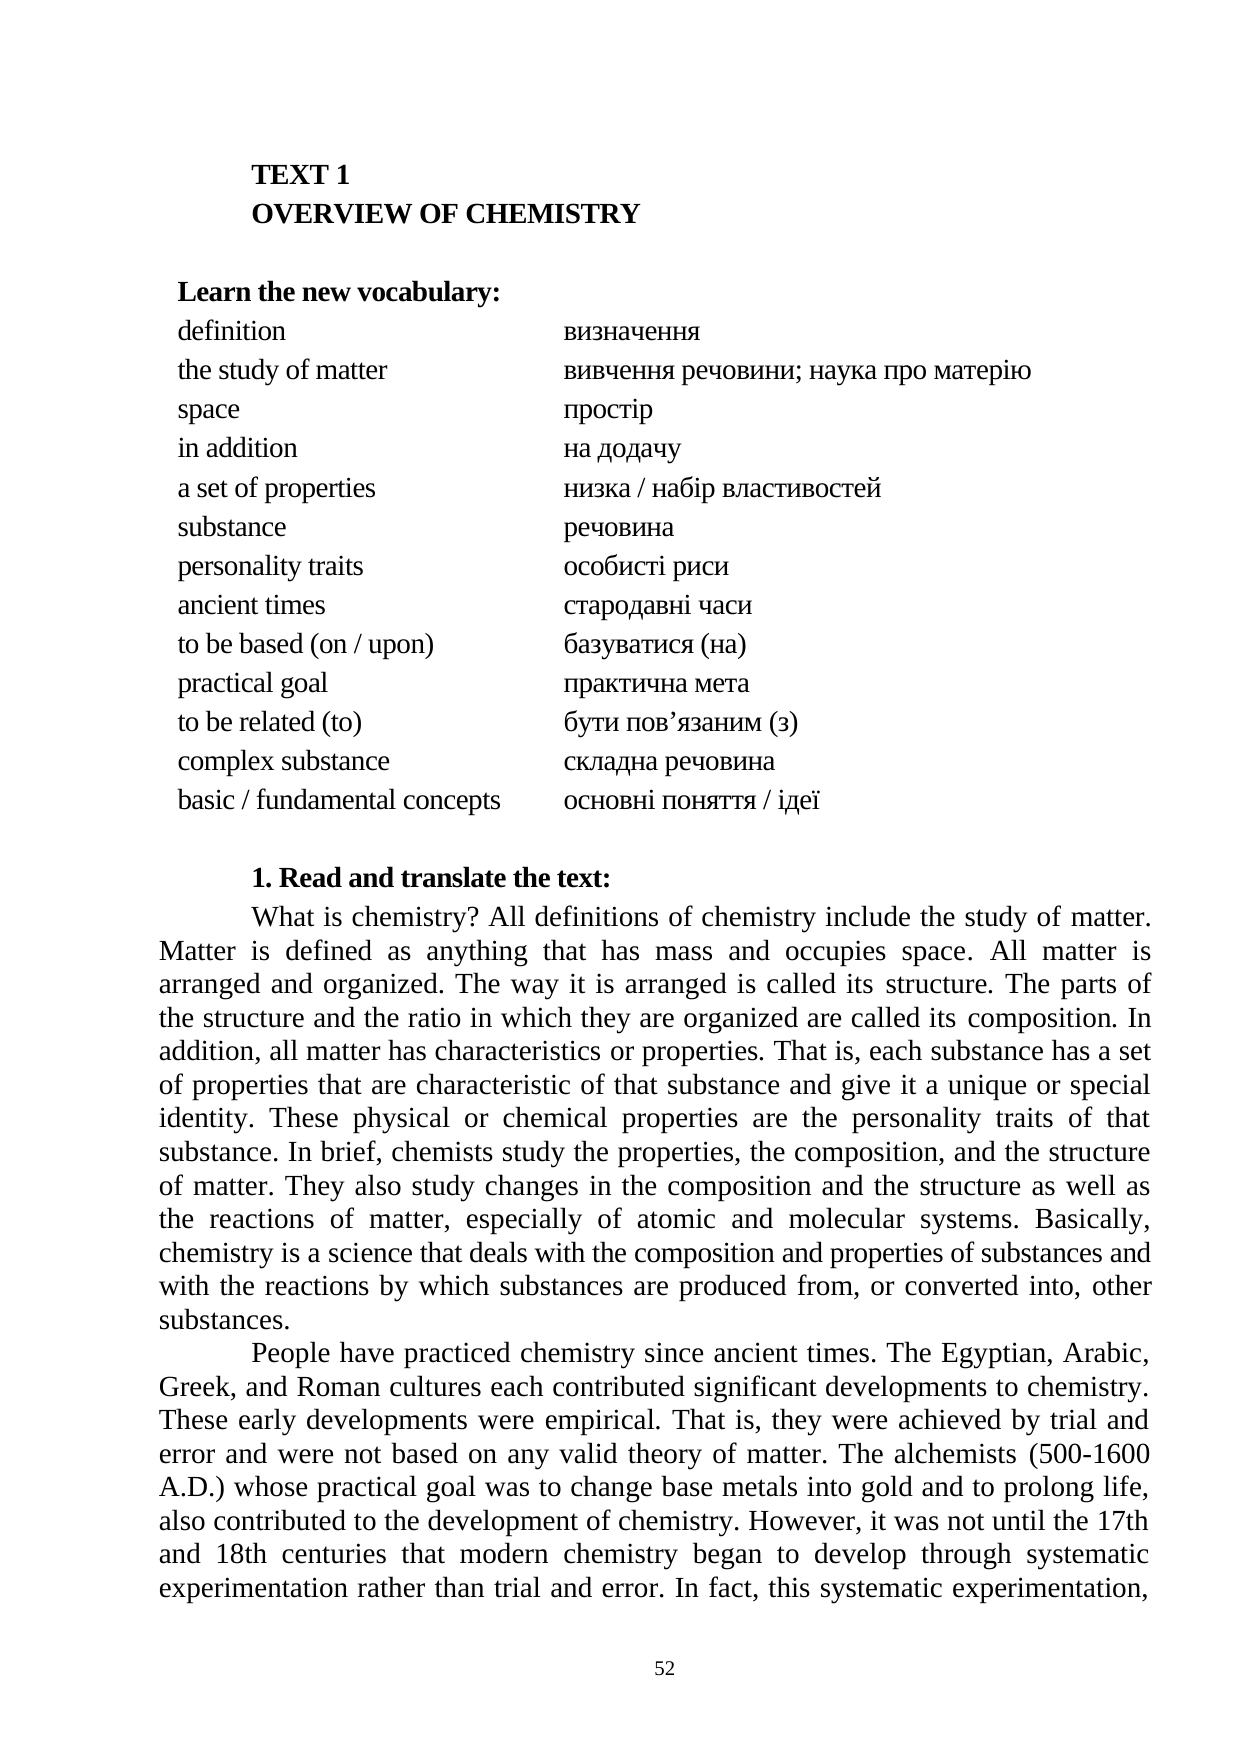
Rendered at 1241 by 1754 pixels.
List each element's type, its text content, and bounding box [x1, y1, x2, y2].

text OVERVIEW OF CHEMISTRY [158, 196, 1152, 230]
text What is chemistry? All definitions of chemistry include the study of matter. Matter is defined as anything that has mass and occupies space. All matter is arranged and organized. The way it is arranged is called its structure. The parts of the structure and the ratio in which they are organized are called its composition. In addition, all matter has characteristics or properties. That is, each substance has a set of properties that are characteristic of that substance and give it a unique or special identity. These physical or chemical properties are the personality traits of that substance. In brief, chemists study the properties, the composition, and the structure of matter. They also study changes in the composition and the structure as well as the reactions of matter, especially of atomic and molecular systems. Basically, chemistry is a science that deals with the composition and properties of substances and with the reactions by which substances are produced from, or converted into, other substances. [158, 899, 1152, 1335]
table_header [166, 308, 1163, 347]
text Learn the new vocabulary: [177, 274, 1152, 308]
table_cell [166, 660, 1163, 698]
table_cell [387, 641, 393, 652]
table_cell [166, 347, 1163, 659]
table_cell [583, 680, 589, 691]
text 1. Read and translate the text: [158, 860, 1152, 894]
text TEXT 1 [158, 157, 1152, 191]
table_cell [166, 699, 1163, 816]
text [158, 1335, 1150, 1604]
